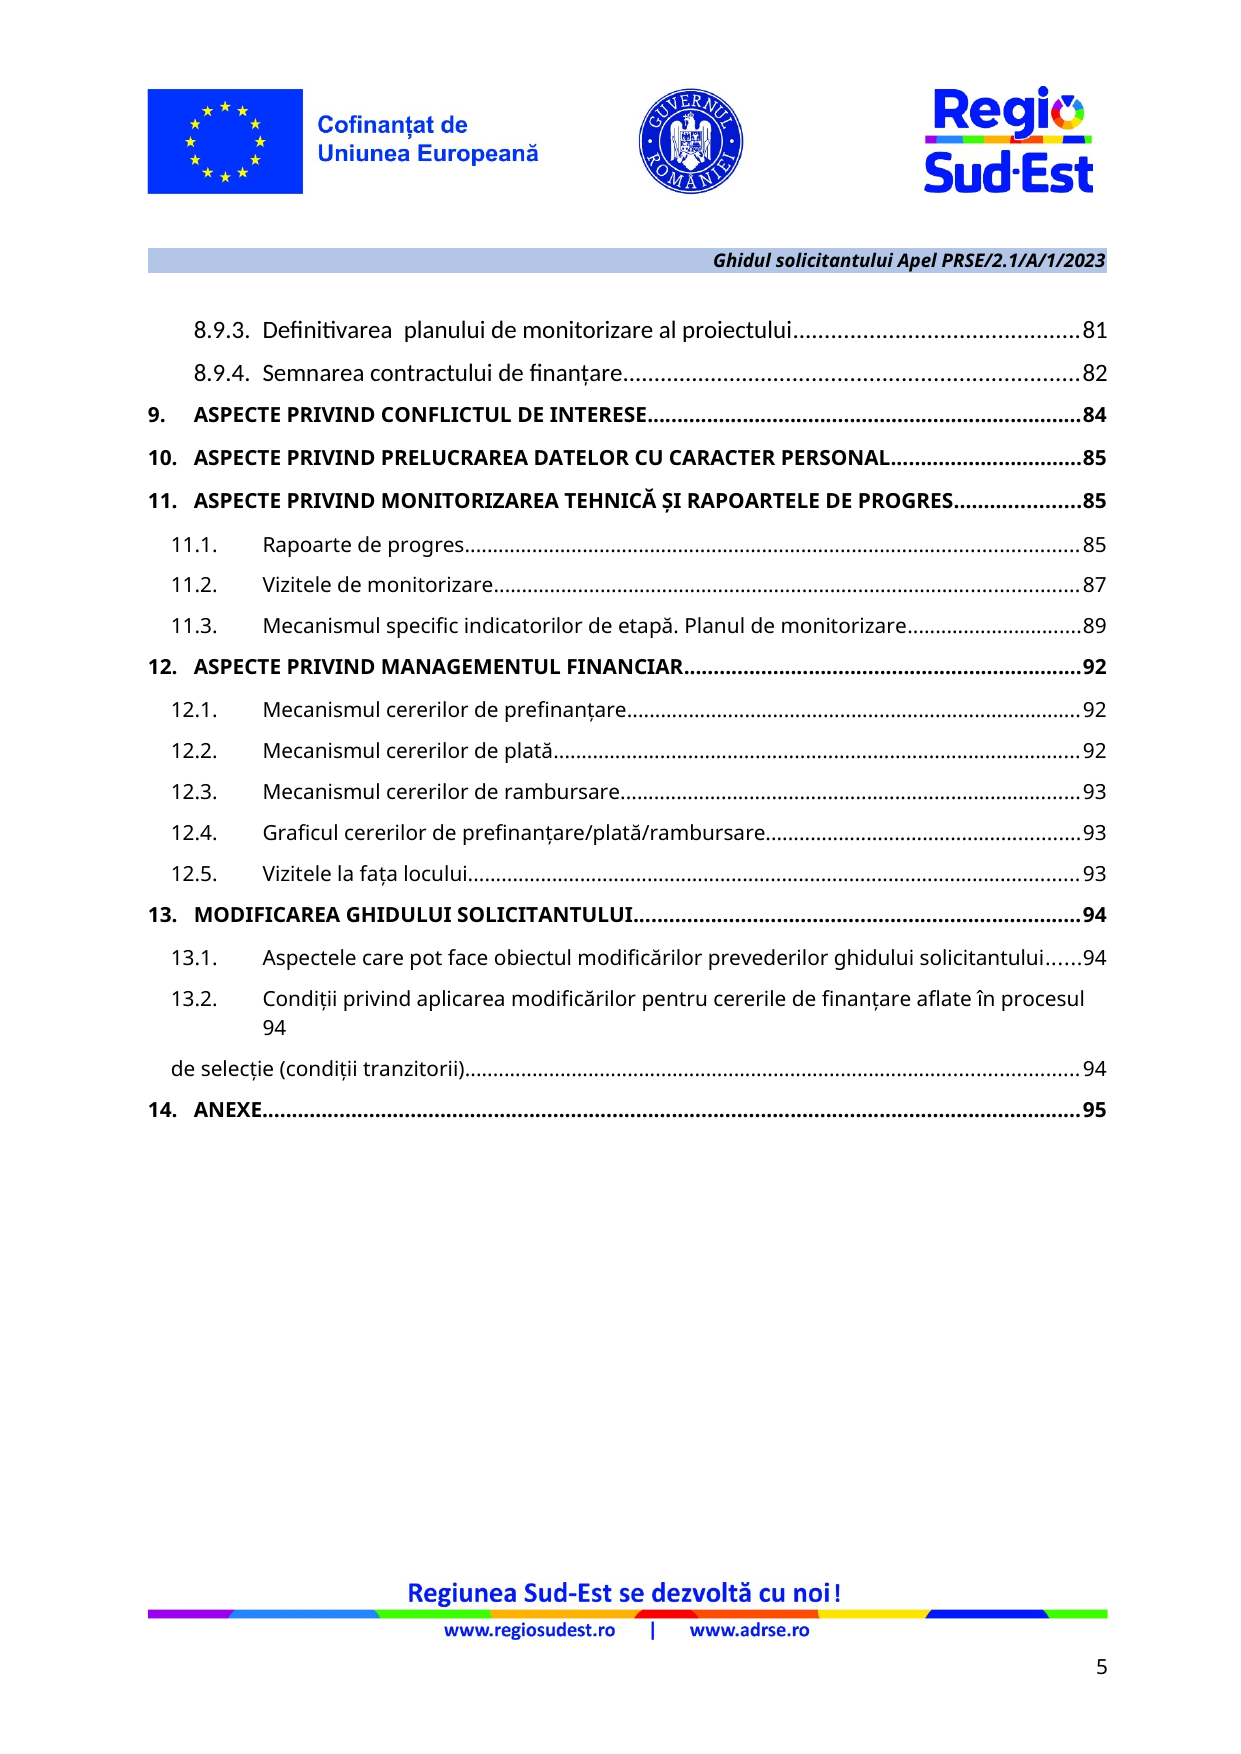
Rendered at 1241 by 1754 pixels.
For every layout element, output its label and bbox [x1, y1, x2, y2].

picture [147, 1582, 1108, 1640]
picture [147, 86, 1093, 195]
